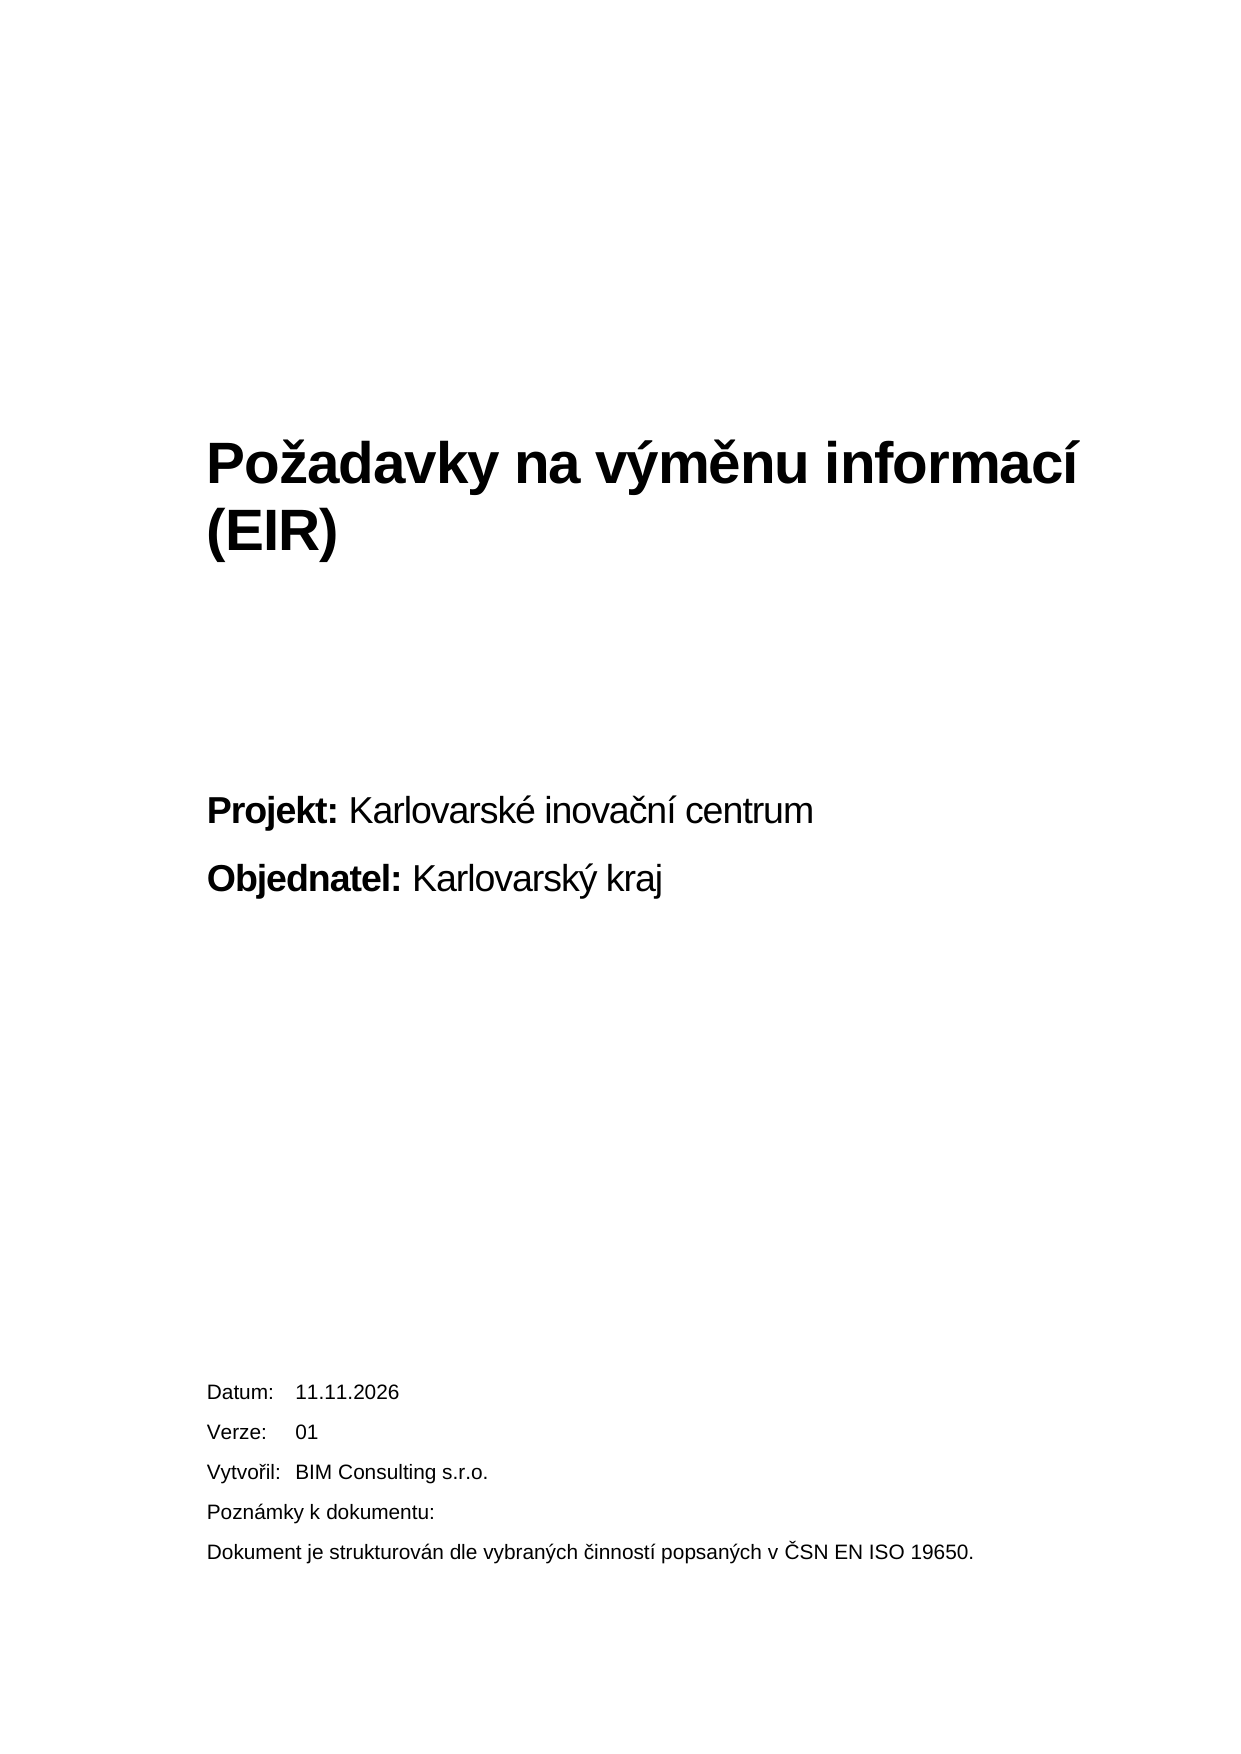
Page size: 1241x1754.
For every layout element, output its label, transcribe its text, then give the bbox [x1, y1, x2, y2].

title Požadavky na výměnu informací (EIR) [207, 429, 1093, 563]
text Datum: 25.06.2024 [207, 1380, 1093, 1404]
text Poznámky k dokumentu: [207, 1500, 1093, 1524]
subtitle Projekt: Karlovarské inovační centrum [207, 788, 1093, 831]
text Dokument je strukturován dle vybraných činností popsaných v ČSN EN ISO 19650. [207, 1540, 1093, 1564]
subtitle Objednatel: Karlovarský kraj [207, 856, 1093, 899]
text Vytvořil: BIM Consulting s.r.o. [207, 1460, 1093, 1484]
text Verze: 01 [207, 1420, 1093, 1444]
